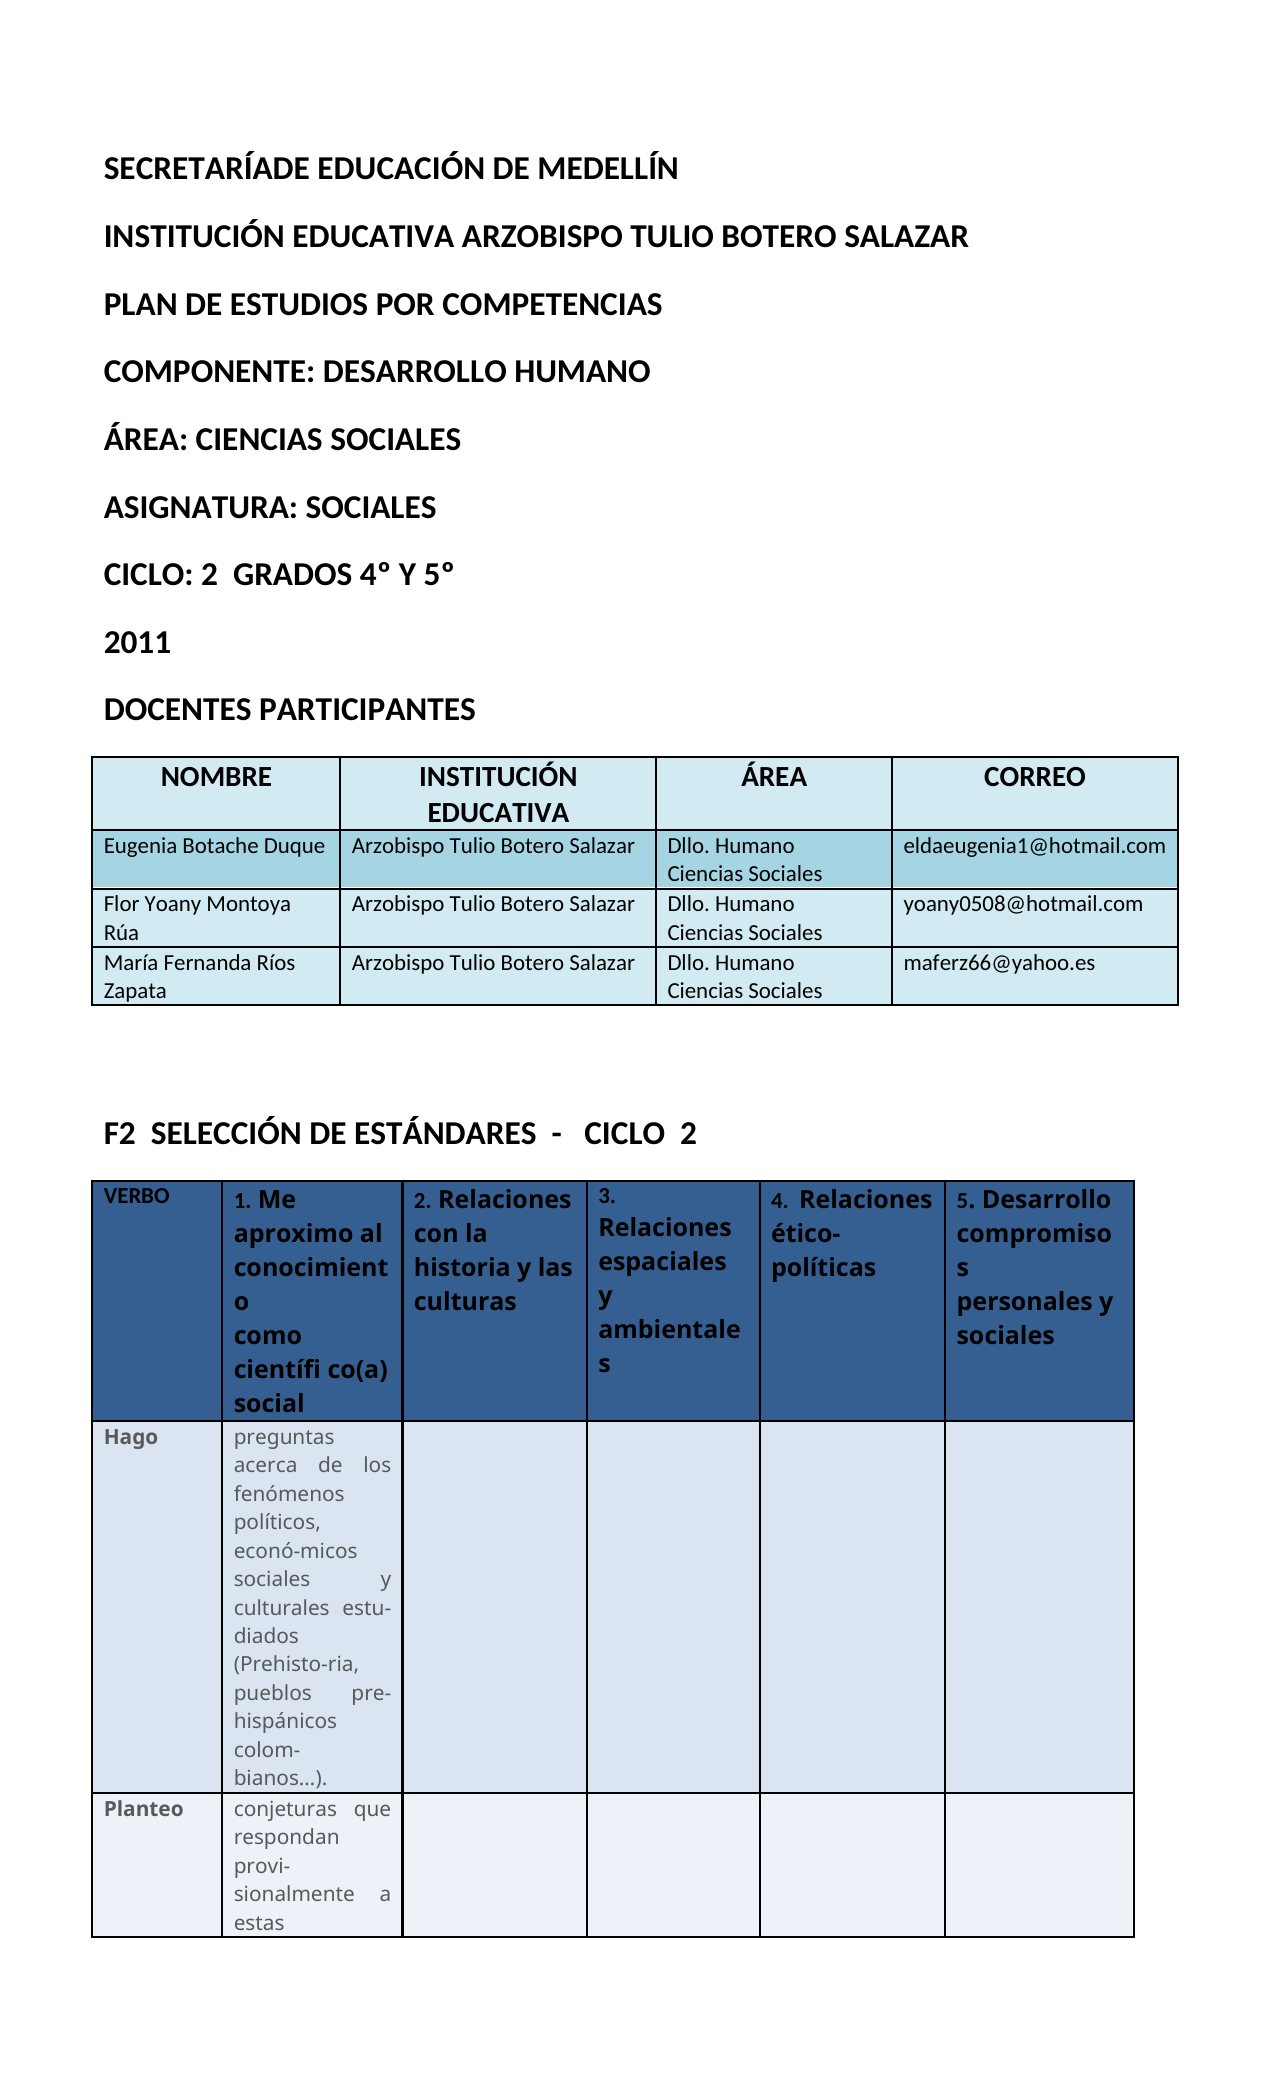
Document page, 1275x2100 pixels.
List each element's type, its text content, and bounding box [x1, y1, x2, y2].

table_cell [761, 1794, 944, 1936]
table_cell preguntas acerca de los fenómenos políticos, econó-micos sociales y culturales estu-diados (Prehisto-ria, pueblos pre-hispánicos colom-bianos…). [223, 1422, 401, 1792]
table_header 1. Me aproximo al conocimiento como científi co(a) social [223, 1182, 401, 1420]
table_cell [761, 1422, 944, 1792]
table_cell Dllo. Humano Ciencias Sociales [657, 831, 891, 887]
table_cell yoany0508@hotmail.com [893, 890, 1177, 946]
table_cell Arzobispo Tulio Botero Salazar [341, 948, 655, 1004]
table_cell [946, 1422, 1133, 1792]
table_cell maferz66@yahoo.es [893, 948, 1177, 1004]
table_header ÁREA [657, 758, 891, 829]
table_cell María Fernanda Ríos Zapata [93, 948, 339, 1004]
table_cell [223, 1794, 401, 1936]
table_cell Arzobispo Tulio Botero Salazar [341, 890, 655, 946]
table_header 2. Relaciones con la historia y las culturas [404, 1182, 586, 1420]
table_cell [404, 1422, 586, 1792]
table_header NOMBRE [93, 758, 339, 829]
text PLAN DE ESTUDIOS POR COMPETENCIAS [103, 283, 1167, 323]
text ÁREA: CIENCIAS SOCIALES [103, 418, 1167, 459]
text SECRETARÍADE EDUCACIÓN DE MEDELLÍN [103, 148, 1167, 188]
table_header 3. Relaciones espaciales y ambientales [588, 1182, 759, 1420]
text CICLO: 2 GRADOS 4º Y 5º [103, 553, 1167, 594]
table_cell Arzobispo Tulio Botero Salazar [341, 831, 655, 887]
table_cell Dllo. Humano Ciencias Sociales [657, 948, 891, 1004]
text ASIGNATURA: SOCIALES [103, 486, 1167, 526]
table_cell Dllo. Humano Ciencias Sociales [657, 890, 891, 946]
table_header 4. Relaciones ético-políticas [761, 1182, 944, 1420]
table_cell [588, 1422, 759, 1792]
table_cell Hago [93, 1422, 221, 1792]
text F2 SELECCIÓN DE ESTÁNDARES - CICLO 2 [103, 1112, 1167, 1153]
table_cell Planteo [93, 1794, 221, 1936]
table_cell eldaeugenia1@hotmail.com [893, 831, 1177, 887]
text DOCENTES PARTICIPANTES [103, 688, 1167, 729]
table_cell [404, 1794, 586, 1936]
table_cell [946, 1794, 1133, 1936]
table_header CORREO [893, 758, 1177, 829]
table_cell Flor Yoany Montoya Rúa [93, 890, 339, 946]
text INSTITUCIÓN EDUCATIVA ARZOBISPO TULIO BOTERO SALAZAR [103, 215, 1167, 256]
table_header VERBO [93, 1182, 221, 1420]
table_header INSTITUCIÓN EDUCATIVA [341, 758, 655, 829]
table_header 5. Desarrollo compromisos personales y sociales [946, 1182, 1133, 1420]
text 2011 [103, 621, 1167, 662]
table_cell Eugenia Botache Duque [93, 831, 339, 887]
table_cell [588, 1794, 759, 1936]
text COMPONENTE: DESARROLLO HUMANO [103, 350, 1167, 391]
